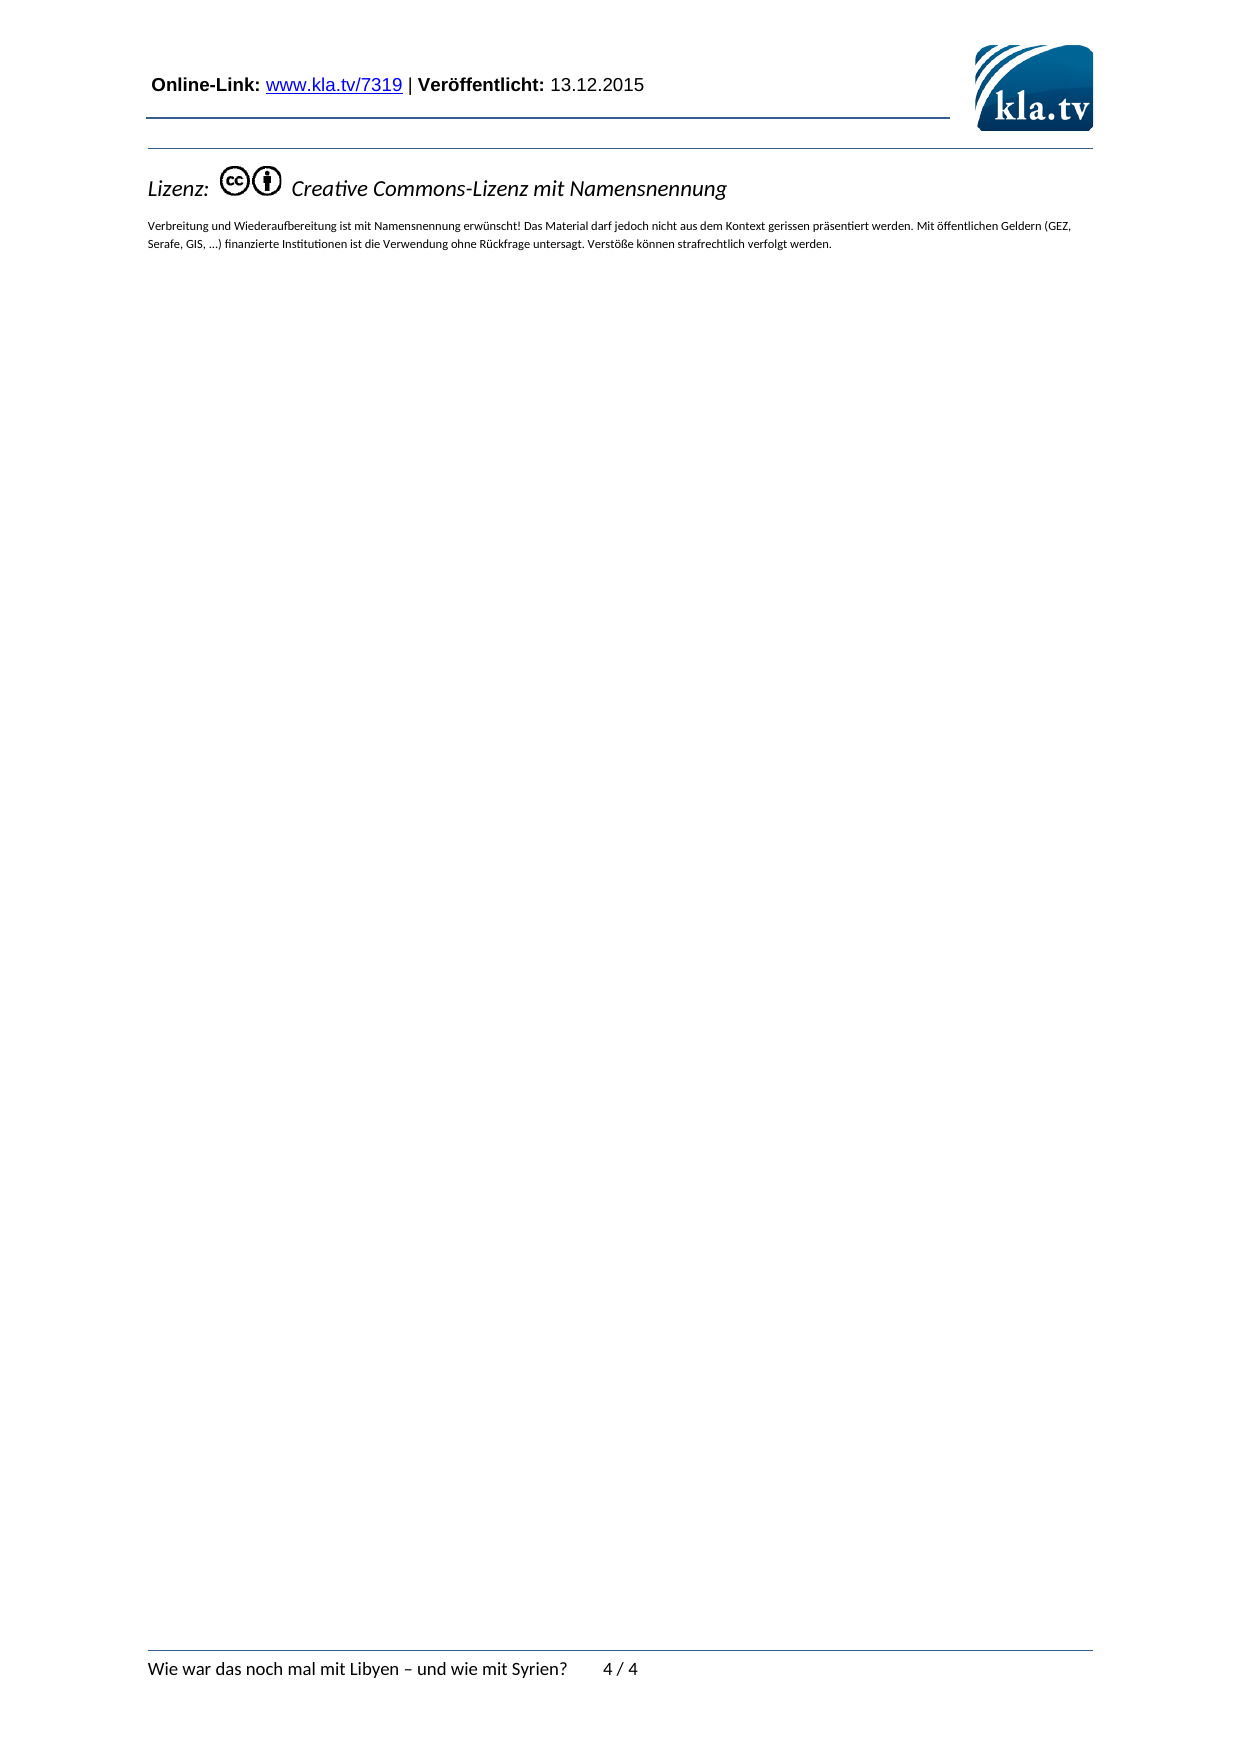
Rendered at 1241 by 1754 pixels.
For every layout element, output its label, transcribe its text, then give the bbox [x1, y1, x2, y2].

text Verbreitung und Wiederaufbereitung ist mit Namensnennung erwünscht! Das Material darf jedoch nicht aus dem Kontext gerissen präsentiert werden. Mit öffentlichen Geldern (GEZ, Serafe, GIS, ...) finanzierte Institutionen ist die Verwendung ohne Rückfrage untersagt. Verstöße können strafrechtlich verfolgt werden. [148, 218, 1093, 251]
text Lizenz: Creative Commons-Lizenz mit Namensnennung [148, 149, 1093, 202]
